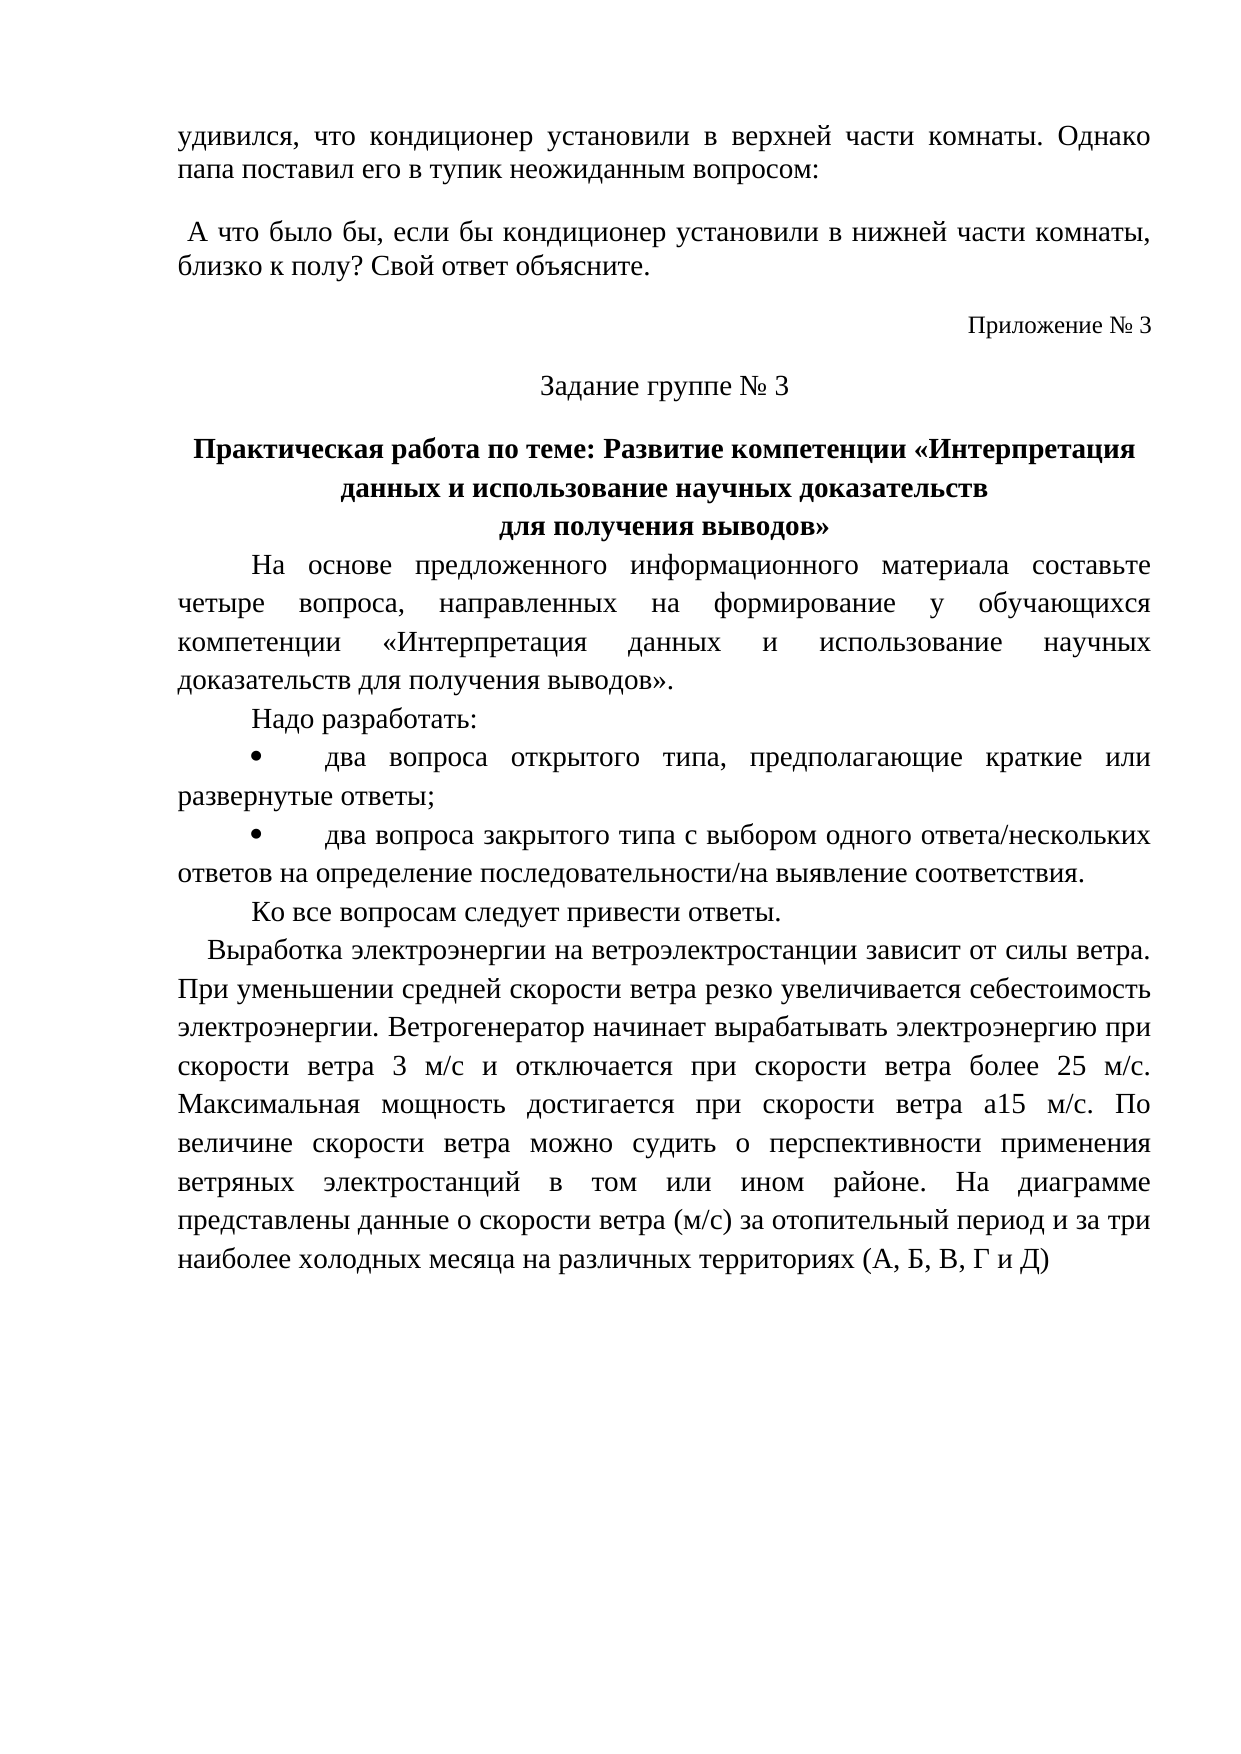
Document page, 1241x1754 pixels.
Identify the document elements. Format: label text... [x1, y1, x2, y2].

text На основе предложенного информационного материала составьте четыре вопроса, направленных на формирование у обучающихся компетенции «Интерпретация данных и использование научных доказательств для получения выводов». [177, 547, 1152, 696]
text Ко все вопросам следует привести ответы. [177, 894, 1152, 927]
text Надо разработать: [177, 701, 1152, 734]
text А что было бы, если бы кондиционер установили в нижней части комнаты, близко к полу? Свой ответ объясните. [177, 214, 1152, 281]
text Задание группе № 3 [177, 368, 1152, 402]
text Приложение № 3 [177, 311, 1152, 339]
text Выработка электроэнергии на ветроэлектростанции зависит от силы ветра. При уменьшении средней скорости ветра резко увеличивается себестоимость электроэнергии. Ветрогенератор начинает вырабатывать электроэнергию при скорости ветра 3 м/с и отключается при скорости ветра более 25 м/с. Максимальная мощность достигается при скорости ветра a15 м/с. По величине скорости ветра можно судить о перспективности применения ветряных электростанций в том или ином районе. На диаграмме представлены данные о скорости ветра (м/с) за отопительный период и за три наиболее холодных месяца на различных территориях (А, Б, В, Г и Д) [177, 932, 1152, 1274]
text для получения выводов» [177, 508, 1152, 542]
text Практическая работа по теме: Развитие компетенции «Интерпретация данных и использование научных доказательств [177, 431, 1152, 503]
list два вопроса закрытого типа с выбором одного ответа/нескольких ответов на определение последовательности/на выявление соответствия. [177, 817, 1152, 889]
list два вопроса открытого типа, предполагающие краткие или развернутые ответы; [177, 739, 1152, 812]
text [177, 118, 1152, 185]
